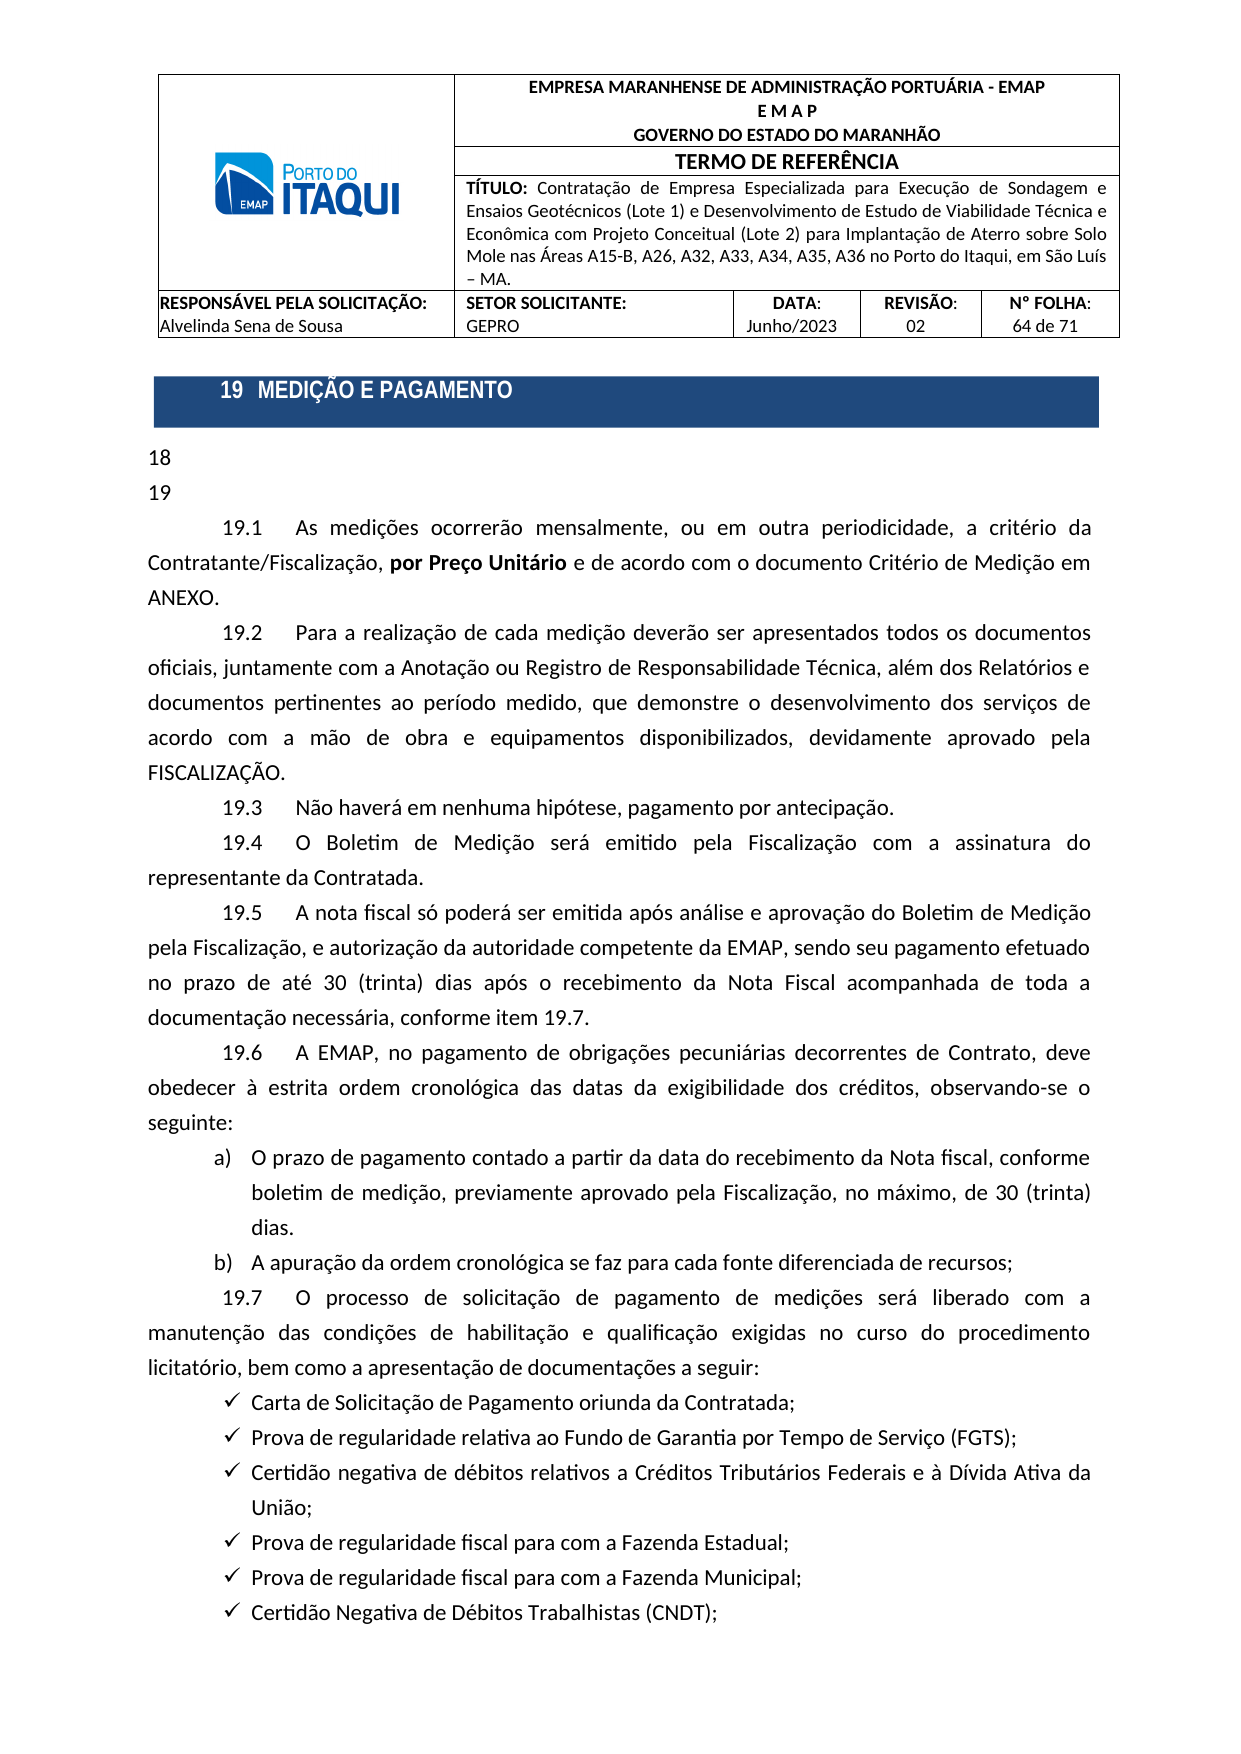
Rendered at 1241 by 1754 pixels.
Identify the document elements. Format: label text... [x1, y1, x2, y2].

list As medições ocorrerão mensalmente, ou em outra periodicidade, a critério da Contratante/Fiscalização, por Preço Unitário e de acordo com o documento Critério de Medição em ANEXO. [148, 513, 1092, 611]
list Prova de regularidade fiscal para com a Fazenda Estadual; [223, 1528, 1092, 1556]
list O processo de solicitação de pagamento de medições será liberado com a manutenção das condições de habilitação e qualificação exigidas no curso do procedimento licitatório, bem como a apresentação de documentações a seguir: [148, 1283, 1092, 1381]
picture [209, 144, 405, 221]
list Prova de regularidade fiscal para com a Fazenda Municipal; [223, 1563, 1092, 1591]
list A EMAP, no pagamento de obrigações pecuniárias decorrentes de Contrato, deve obedecer à estrita ordem cronológica das datas da exigibilidade dos créditos, observando-se o seguinte: [148, 1038, 1092, 1136]
list Para a realização de cada medição deverão ser apresentados todos os documentos oficiais, juntamente com a Anotação ou Registro de Responsabilidade Técnica, além dos Relatórios e documentos pertinentes ao período medido, que demonstre o desenvolvimento dos serviços de acordo com a mão de obra e equipamentos disponibilizados, devidamente aprovado pela FISCALIZAÇÃO. [148, 618, 1092, 786]
list Certidão negativa de débitos relativos a Créditos Tributários Federais e à Dívida Ativa da União; [223, 1458, 1092, 1521]
list Carta de Solicitação de Pagamento oriunda da Contratada; [223, 1388, 1092, 1416]
list Certidão Negativa de Débitos Trabalhistas (CNDT); [223, 1598, 1092, 1626]
list A nota fiscal só poderá ser emitida após análise e aprovação do Boletim de Medição pela Fiscalização, e autorização da autoridade competente da EMAP, sendo seu pagamento efetuado no prazo de até 30 (trinta) dias após o recebimento da Nota Fiscal acompanhada de toda a documentação necessária, conforme item 19.7. [148, 898, 1092, 1031]
list A apuração da ordem cronológica se faz para cada fonte diferenciada de recursos; [214, 1248, 1092, 1276]
list O Boletim de Medição será emitido pela Fiscalização com a assinatura do representante da Contratada. [148, 828, 1092, 891]
list O prazo de pagamento contado a partir da data do recebimento da Nota fiscal, conforme boletim de medição, previamente aprovado pela Fiscalização, no máximo, de 30 (trinta) dias. [214, 1143, 1092, 1241]
list Não haverá em nenhuma hipótese, pagamento por antecipação. [148, 793, 1092, 821]
list Prova de regularidade relativa ao Fundo de Garantia por Tempo de Serviço (FGTS); [223, 1423, 1092, 1451]
